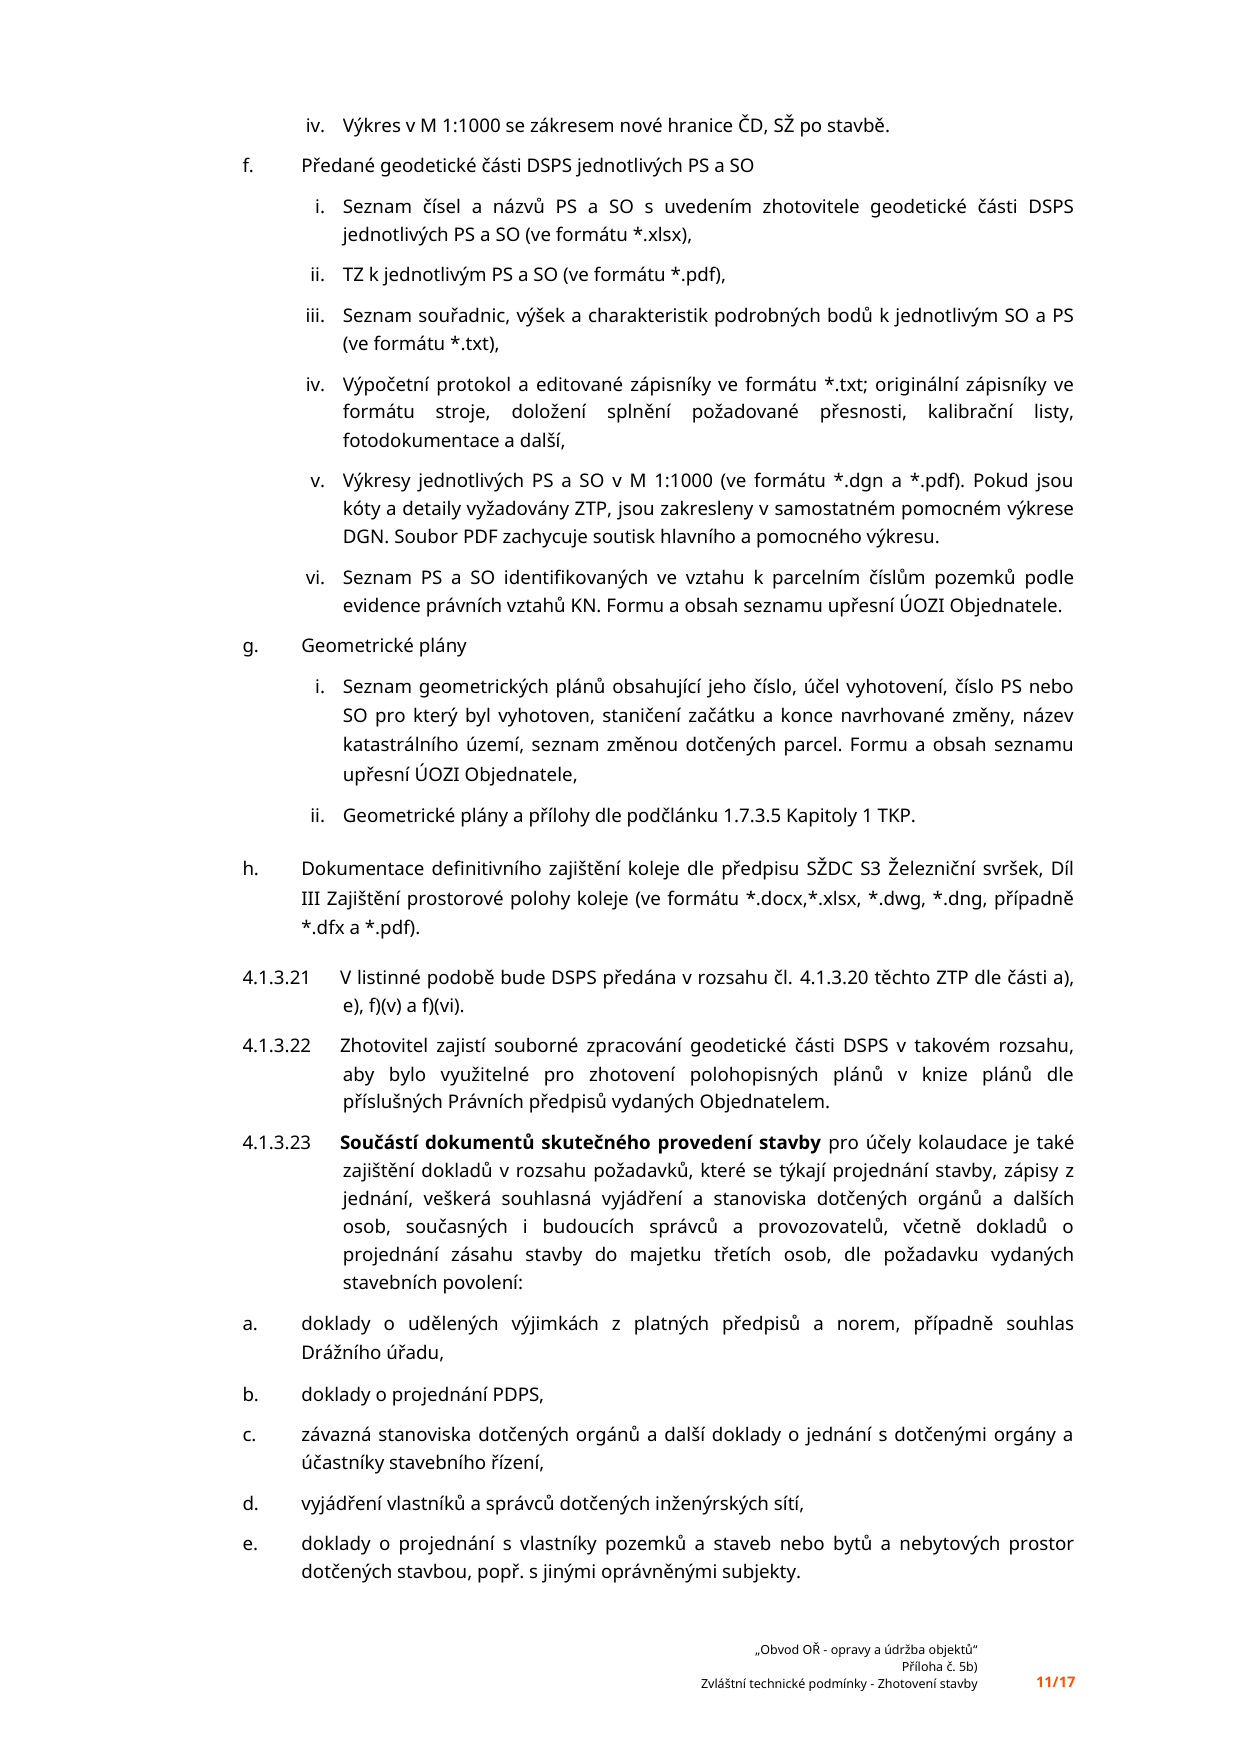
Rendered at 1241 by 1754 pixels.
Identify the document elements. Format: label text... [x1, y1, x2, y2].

list TZ k jednotlivým PS a SO (ve formátu *.pdf), [325, 262, 1075, 287]
list Seznam čísel a názvů PS a SO s uvedením zhotovitele geodetické části DSPS jednotlivých PS a SO (ve formátu *.xlsx), [325, 193, 1075, 247]
list Výpočetní protokol a editované zápisníky ve formátu *.txt; originální zápisníky ve formátu stroje, doložení splnění požadované přesnosti, kalibrační listy, fotodokumentace a další, [325, 371, 1075, 452]
list doklady o udělených výjimkách z platných předpisů a norem, případně souhlas Drážního úřadu, [242, 1310, 1075, 1365]
list doklady o projednání PDPS, [242, 1381, 1075, 1407]
list Geometrické plány a přílohy dle podčlánku 1.7.3.5 Kapitoly 1 TKP. [325, 803, 1075, 828]
list Seznam geometrických plánů obsahující jeho číslo, účel vyhotovení, číslo PS nebo SO pro který byl vyhotoven, staničení začátku a konce navrhované změny, název katastrálního území, seznam změnou dotčených parcel. Formu a obsah seznamu upřesní ÚOZI Objednatele, [325, 673, 1075, 786]
list doklady o projednání s vlastníky pozemků a staveb nebo bytů a nebytových prostor dotčených stavbou, popř. s jinými oprávněnými subjekty. [242, 1531, 1075, 1584]
list závazná stanoviska dotčených orgánů a další doklady o jednání s dotčenými orgány a účastníky stavebního řízení, [242, 1422, 1075, 1475]
text V listinné podobě bude DSPS předána v rozsahu čl. 4.1.3.33 těchto ZTP dle části a), e), f)(v) a f)(vi). [242, 964, 1075, 1018]
text Součástí dokumentů skutečného provedení stavby pro účely kolaudace je také zajištění dokladů v rozsahu požadavků, které se týkají projednání stavby, zápisy z jednání, veškerá souhlasná vyjádření a stanoviska dotčených orgánů a dalších osob, současných i budoucích správců a provozovatelů, včetně dokladů o projednání zásahu stavby do majetku třetích osob, dle požadavku vydaných stavebních povolení: [242, 1129, 1075, 1295]
list Geometrické plány [242, 632, 1075, 658]
list vyjádření vlastníků a správců dotčených inženýrských sítí, [242, 1490, 1075, 1516]
list Seznam souřadnic, výšek a charakteristik podrobných bodů k jednotlivým SO a PS (ve formátu *.txt), [325, 302, 1075, 356]
list Předané geodetické části DSPS jednotlivých PS a SO [242, 153, 1075, 178]
text Zhotovitel zajistí souborné zpracování geodetické části DSPS v takovém rozsahu, aby bylo využitelné pro zhotovení polohopisných plánů v knize plánů dle příslušných Právních předpisů vydaných Objednatelem. [242, 1033, 1075, 1114]
list Výkres v M 1:1000 se zákresem nové hranice ČD, SŽ po stavbě. [325, 112, 1075, 138]
list Seznam PS a SO identifikovaných ve vztahu k parcelním číslům pozemků podle evidence právních vztahů KN. Formu a obsah seznamu upřesní ÚOZI Objednatele. [325, 564, 1075, 617]
list Výkresy jednotlivých PS a SO v M 1:1000 (ve formátu *.dgn a *.pdf). Pokud jsou kóty a detaily vyžadovány ZTP, jsou zakresleny v samostatném pomocném výkrese DGN. Soubor PDF zachycuje soutisk hlavního a pomocného výkresu. [325, 467, 1075, 549]
list Dokumentace definitivního zajištění koleje dle předpisu SŽDC S3 Železniční svršek, Díl III Zajištění prostorové polohy koleje (ve formátu *.docx,*.xlsx, *.dwg, *.dng, případně *.dfx a *.pdf). [242, 856, 1075, 940]
